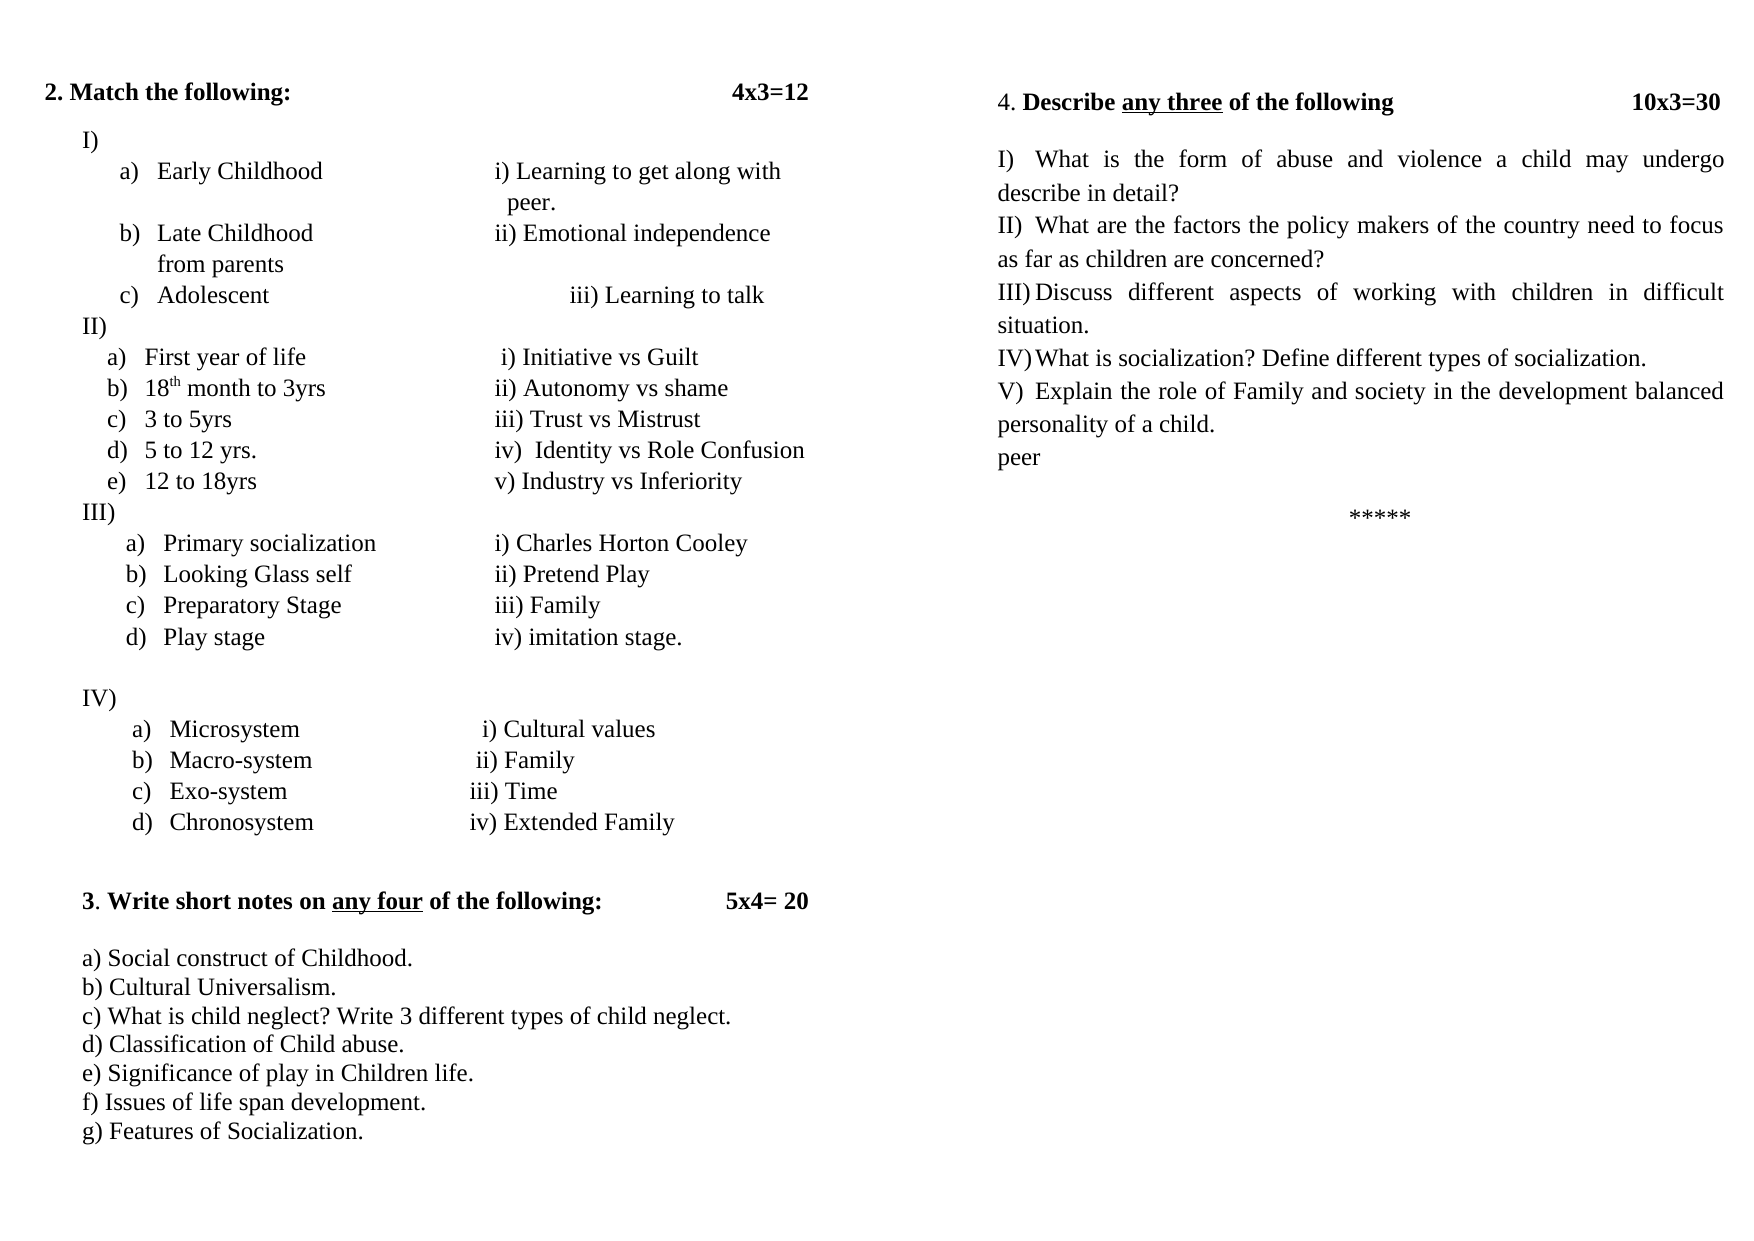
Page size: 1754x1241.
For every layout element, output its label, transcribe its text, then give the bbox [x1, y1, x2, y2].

list Looking Glass self ii) Pretend Play [126, 559, 809, 588]
list 12 to 18yrs v) Industry vs Inferiority [107, 466, 809, 495]
text a) Social construct of Childhood. [82, 943, 809, 972]
text peer [997, 442, 1725, 471]
text d) Classification of Child abuse. [82, 1029, 809, 1058]
text b) Cultural Universalism. [82, 972, 809, 1001]
text c) What is child neglect? Write 3 different types of child neglect. [82, 1001, 809, 1029]
list Play stage iv) imitation stage. [126, 622, 809, 650]
list 3 to 5yrs iii) Trust vs Mistrust [107, 404, 809, 433]
text 2. Match the following: 4x3=12 [44, 77, 809, 106]
list Preparatory Stage iii) Family [126, 591, 809, 619]
text peer. [157, 187, 809, 216]
text III) Discuss different aspects of working with children in difficult situation. [997, 277, 1725, 338]
list Late Childhood ii) Emotional independence from parents [119, 218, 809, 278]
text II) What are the factors the policy makers of the country need to focus as far as children are concerned? [997, 211, 1725, 272]
text f) Issues of life span development. [82, 1087, 809, 1116]
list Early Childhood i) Learning to get along with [119, 156, 809, 185]
text V) Explain the role of Family and society in the development balanced personality of a child. [997, 376, 1725, 437]
list 5 to 12 yrs. iv) Identity vs Role Confusion [107, 435, 809, 464]
text e) Significance of play in Children life. [82, 1058, 809, 1087]
list Chronosystem iv) Extended Family [132, 807, 809, 836]
list 18th month to 3yrs ii) Autonomy vs shame [107, 373, 809, 402]
list Primary socialization i) Charles Horton Cooley [126, 528, 809, 557]
list Exo-system iii) Time [132, 776, 809, 805]
text g) Features of Socialization. [82, 1116, 809, 1144]
list Adolescent iii) Learning to talk [119, 280, 809, 309]
list Macro-system ii) Family [132, 745, 809, 774]
text IV) What is socialization? Define different types of socialization. [997, 343, 1725, 371]
list First year of life i) Initiative vs Guilt [107, 342, 809, 371]
list Microsystem i) Cultural values [132, 714, 809, 743]
text ***** [1035, 503, 1725, 532]
text 3. Write short notes on any four of the following: 5x4= 20 [82, 886, 809, 914]
text I) What is the form of abuse and violence a child may undergo describe in detail? [997, 144, 1725, 206]
text 4. Describe any three of the following 10x3=30 [997, 87, 1725, 116]
